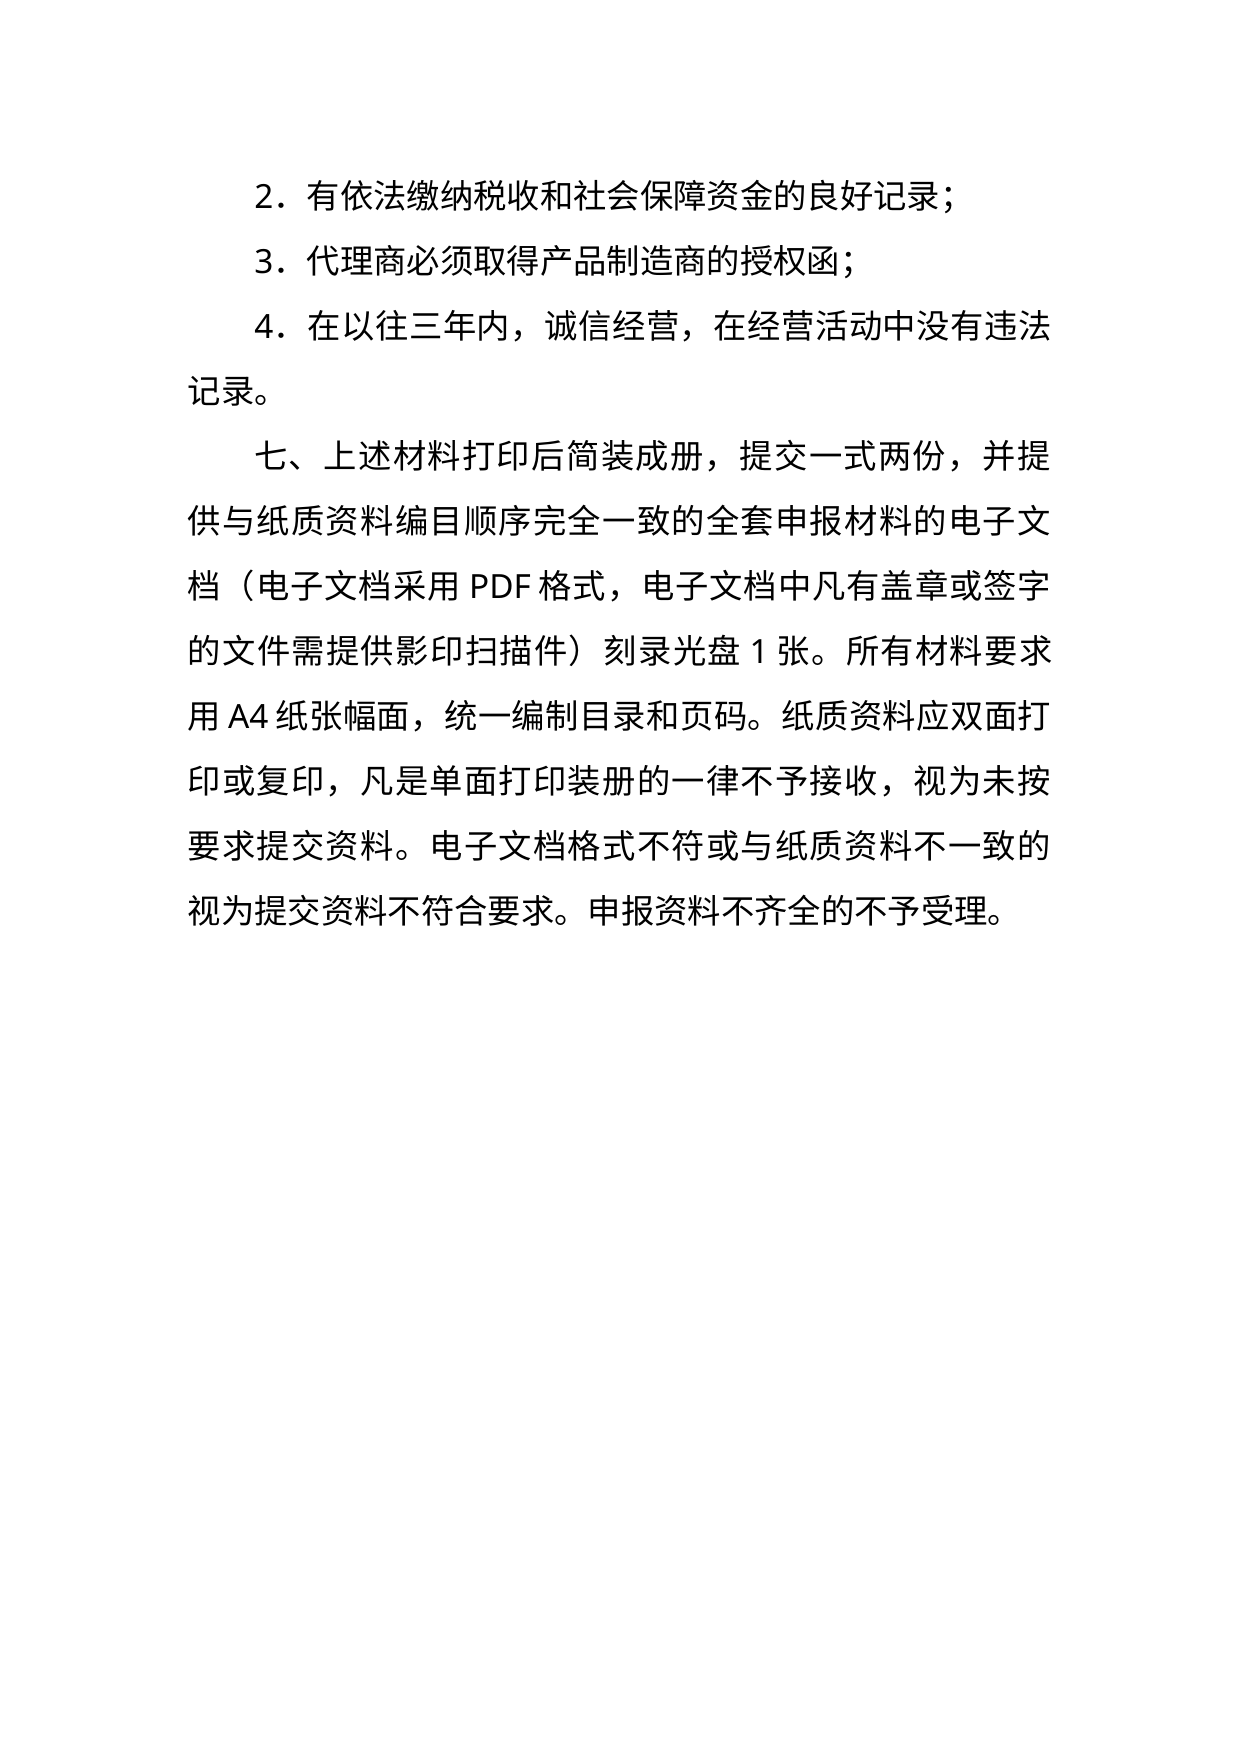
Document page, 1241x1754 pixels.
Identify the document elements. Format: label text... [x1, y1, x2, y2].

text 4．在以往三年内，诚信经营，在经营活动中没有违法记录。 [187, 292, 1053, 422]
text 3．代理商必须取得产品制造商的授权函； [187, 227, 1053, 292]
text 七、上述材料打印后简装成册，提交一式两份，并提供与纸质资料编目顺序完全一致的全套申报材料的电子文档（电子文档采用PDF格式，电子文档中凡有盖章或签字的文件需提供影印扫描件）刻录光盘1张。所有材料要求用A4纸张幅面，统一编制目录和页码。纸质资料应双面打印或复印，凡是单面打印装册的一律不予接收，视为未按要求提交资料。电子文档格式不符或与纸质资料不一致的，视为提交资料不符合要求。申报资料不齐全的不予受理。 [187, 422, 1053, 942]
text 2．有依法缴纳税收和社会保障资金的良好记录； [187, 162, 1053, 227]
